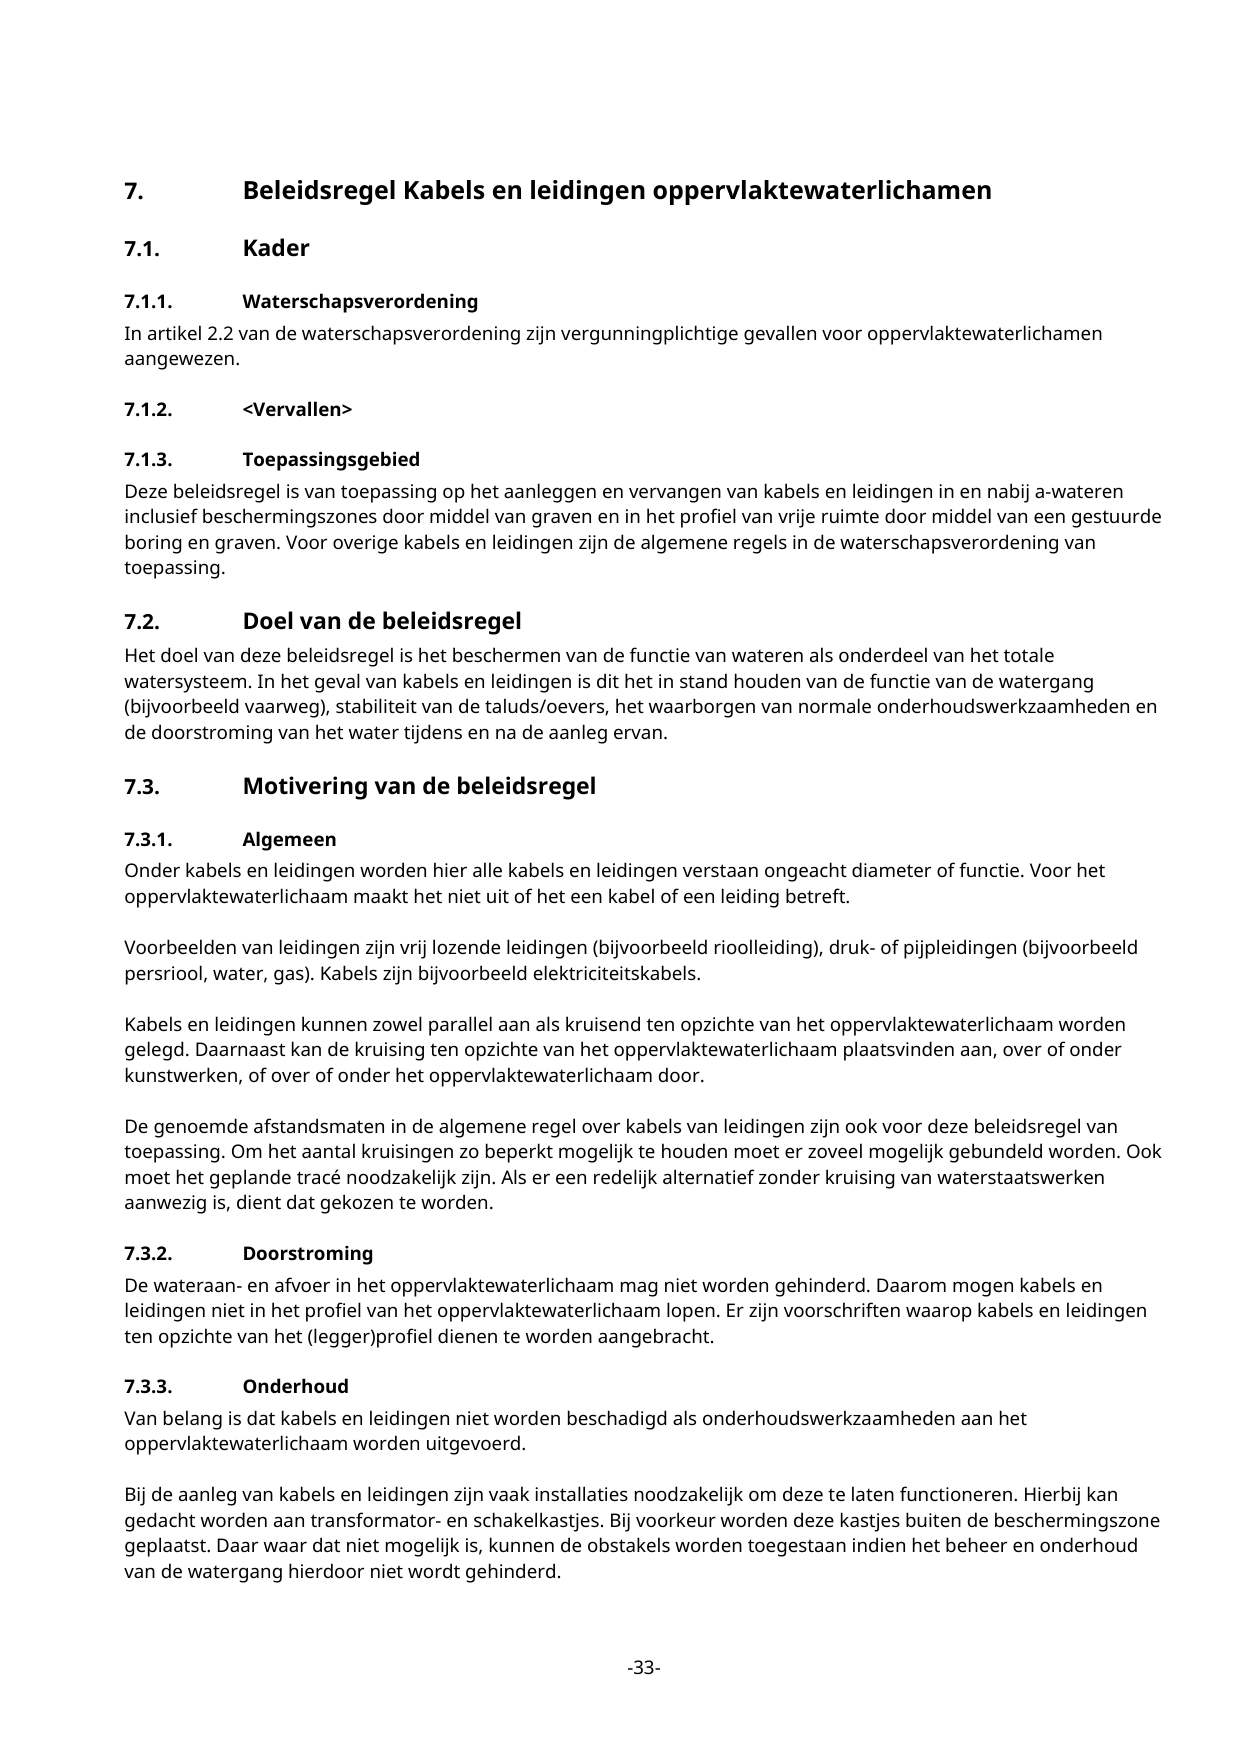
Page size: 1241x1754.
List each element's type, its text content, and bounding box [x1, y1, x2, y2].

text Kabels en leidingen kunnen zowel parallel aan als kruisend ten opzichte van het oppervlaktewaterlichaam worden gelegd. Daarnaast kan de kruising ten opzichte van het oppervlaktewaterlichaam plaatsvinden aan, over of onder kunstwerken, of over of onder het oppervlaktewaterlichaam door. [124, 1011, 1163, 1087]
subtitle Kader [124, 232, 1163, 263]
subtitle Onderhoud [124, 1373, 1163, 1399]
subtitle Doorstroming [124, 1240, 1163, 1266]
text Onder kabels en leidingen worden hier alle kabels en leidingen verstaan ongeacht diameter of functie. Voor het oppervlaktewaterlichaam maakt het niet uit of het een kabel of een leiding betreft. [124, 858, 1163, 909]
subtitle <Vervallen> [124, 396, 1163, 421]
text Het doel van deze beleidsregel is het beschermen van de functie van wateren als onderdeel van het totale watersysteem. In het geval van kabels en leidingen is dit het in stand houden van de functie van de watergang (bijvoorbeeld vaarweg), stabiliteit van de taluds/oevers, het waarborgen van normale onderhoudswerkzaamheden en de doorstroming van het water tijdens en na de aanleg ervan. [124, 643, 1163, 745]
text De wateraan- en afvoer in het oppervlaktewaterlichaam mag niet worden gehinderd. Daarom mogen kabels en leidingen niet in het profiel van het oppervlaktewaterlichaam lopen. Er zijn voorschriften waarop kabels en leidingen ten opzichte van het (legger)profiel dienen te worden aangebracht. [124, 1272, 1163, 1348]
subtitle Beleidsregel Kabels en leidingen oppervlaktewaterlichamen [124, 173, 1163, 207]
subtitle Doel van de beleidsregel [124, 605, 1163, 636]
text In artikel 2.2 van de waterschapsverordening zijn vergunningplichtige gevallen voor oppervlaktewaterlichamen aangewezen. [124, 320, 1163, 371]
subtitle Toepassingsgebied [124, 446, 1163, 472]
subtitle Motivering van de beleidsregel [124, 770, 1163, 801]
text Deze beleidsregel is van toepassing op het aanleggen en vervangen van kabels en leidingen in en nabij a-wateren inclusief beschermingszones door middel van graven en in het profiel van vrije ruimte door middel van een gestuurde boring en graven. Voor overige kabels en leidingen zijn de algemene regels in de waterschapsverordening van toepassing. [124, 478, 1163, 580]
subtitle Waterschapsverordening [124, 288, 1163, 313]
text Bij de aanleg van kabels en leidingen zijn vaak installaties noodzakelijk om deze te laten functioneren. Hierbij kan gedacht worden aan transformator- en schakelkastjes. Bij voorkeur worden deze kastjes buiten de beschermingszone geplaatst. Daar waar dat niet mogelijk is, kunnen de obstakels worden toegestaan indien het beheer en onderhoud van de watergang hierdoor niet wordt gehinderd. [124, 1482, 1163, 1584]
text Van belang is dat kabels en leidingen niet worden beschadigd als onderhoudswerkzaamheden aan het oppervlaktewaterlichaam worden uitgevoerd. [124, 1405, 1163, 1456]
text Voorbeelden van leidingen zijn vrij lozende leidingen (bijvoorbeeld rioolleiding), druk- of pijpleidingen (bijvoorbeeld persriool, water, gas). Kabels zijn bijvoorbeeld elektriciteitskabels. [124, 934, 1163, 985]
subtitle Algemeen [124, 826, 1163, 852]
text De genoemde afstandsmaten in de algemene regel over kabels van leidingen zijn ook voor deze beleidsregel van toepassing. Om het aantal kruisingen zo beperkt mogelijk te houden moet er zoveel mogelijk gebundeld worden. Ook moet het geplande tracé noodzakelijk zijn. Als er een redelijk alternatief zonder kruising van waterstaatswerken aanwezig is, dient dat gekozen te worden. [124, 1113, 1163, 1215]
